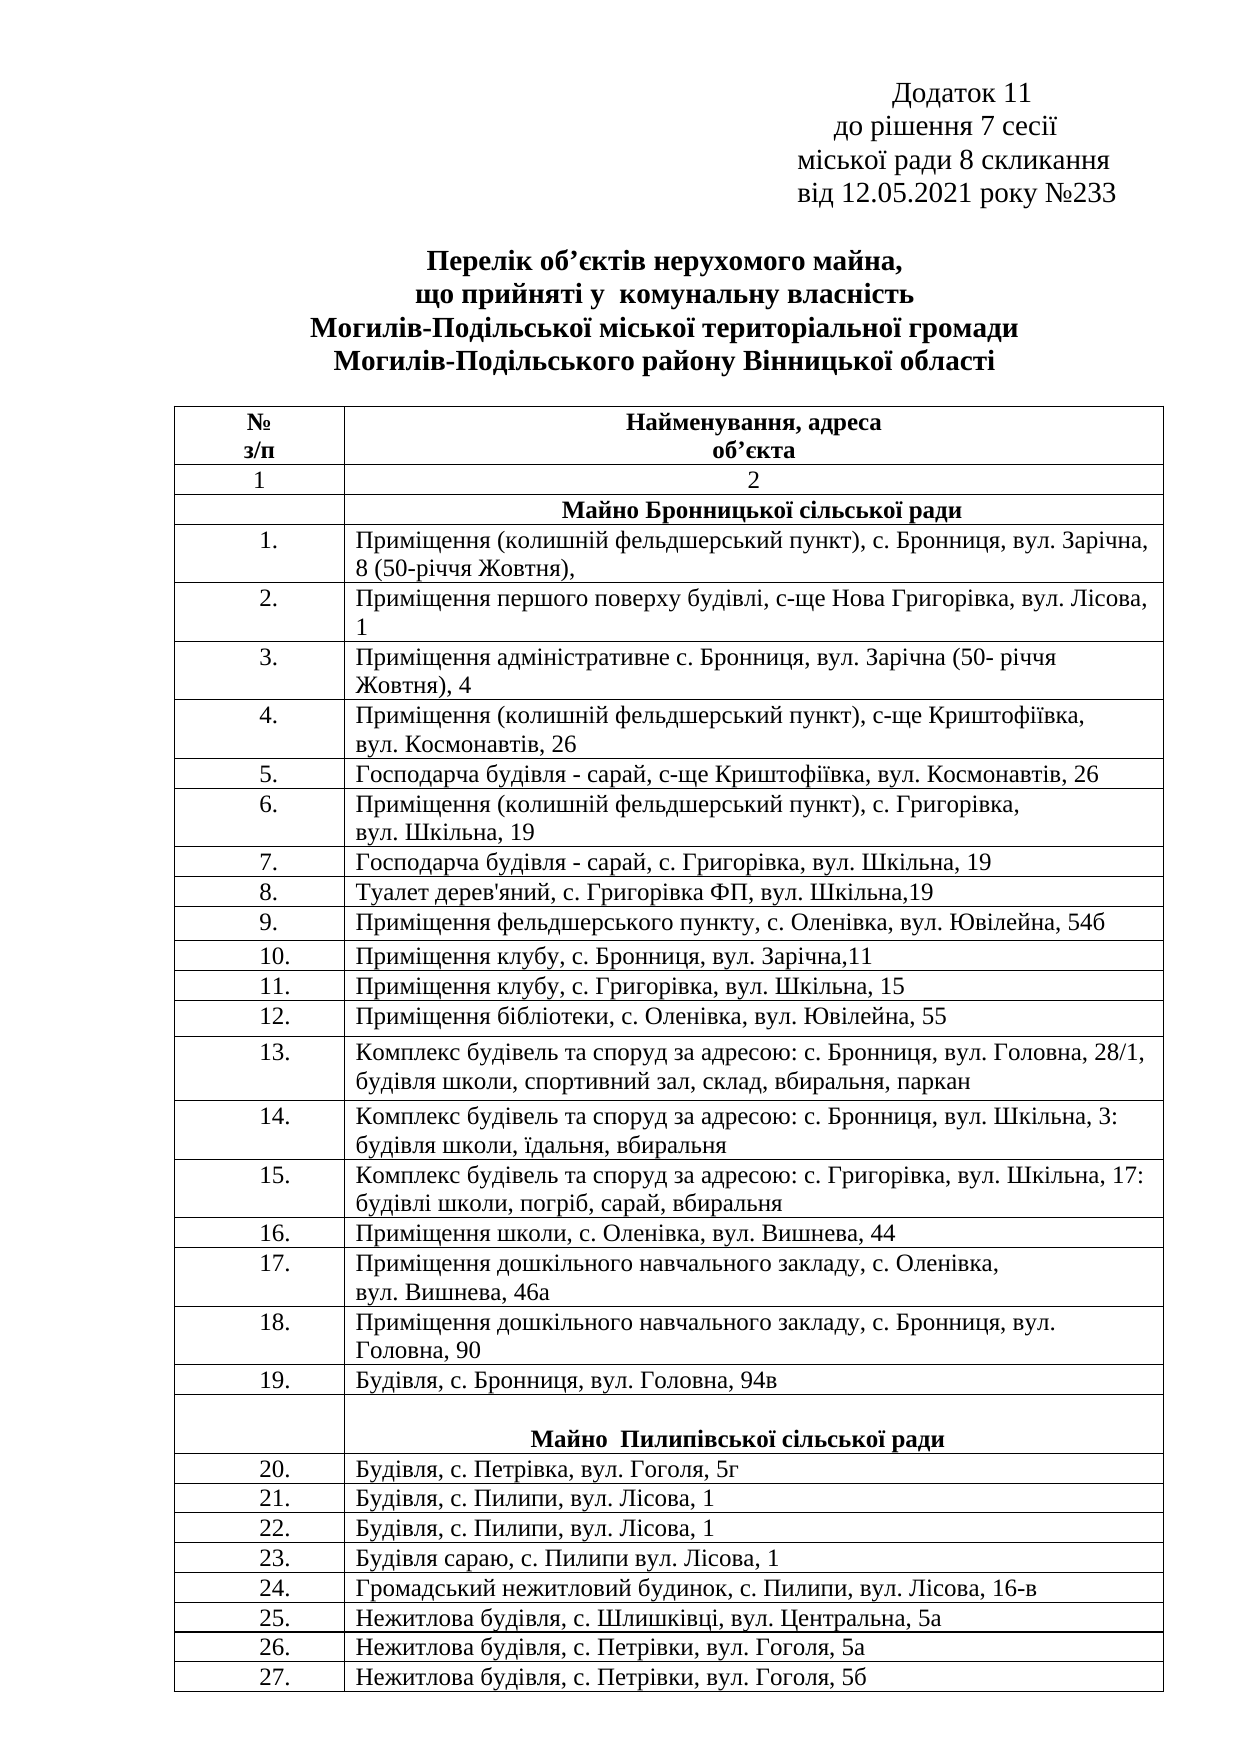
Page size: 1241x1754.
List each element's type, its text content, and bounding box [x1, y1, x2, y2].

table_cell Приміщення адміністративне с. Бронниця, вул. Зарічна (50- річчя Жовтня), 4 [345, 642, 1163, 699]
table_cell Приміщення клубу, с. Григорівка, вул. Шкільна, 15 [345, 971, 1163, 1000]
table_cell Громадський нежитловий будинок, с. Пилипи, вул. Лісова, 16-в [345, 1573, 1163, 1602]
table_cell [175, 1248, 344, 1306]
table_header Найменування, адреса об’єкта [345, 407, 1163, 464]
table_cell Нежитлова будівля, с. Петрівки, вул. Гоголя, 5б [345, 1662, 1163, 1691]
table_cell [175, 759, 344, 788]
table_cell Господарча будівля - сарай, с. Григорівка, вул. Шкільна, 19 [345, 847, 1163, 876]
table_cell Будівля, с. Петрівка, вул. Гоголя, 5г [345, 1454, 1163, 1482]
table_cell [175, 1543, 344, 1572]
table_cell [175, 525, 344, 582]
table_cell Приміщення дошкільного навчального закладу, с. Оленівка, вул. Вишнева, 46а [345, 1248, 1163, 1306]
text Могилів-Подільської міської територіальної громади [177, 310, 1152, 343]
text від 12.05.2021 року №233 [177, 176, 1152, 209]
text Перелік об’єктів нерухомого майна, [177, 243, 1152, 276]
table_cell Нежитлова будівля, с. Шлишківці, вул. Центральна, 5а [345, 1603, 1163, 1631]
text міської ради 8 скликання [177, 142, 1152, 176]
table_cell Господарча будівля - сарай, с-ще Криштофіївка, вул. Космонавтів, 26 [345, 759, 1163, 788]
table_cell Будівля, с. Бронниця, вул. Головна, 94в [345, 1365, 1163, 1394]
table_cell Туалет дерев'яний, с. Григорівка ФП, вул. Шкільна,19 [345, 877, 1163, 906]
table_cell [175, 941, 344, 970]
table_cell Приміщення (колишній фельдшерський пункт), с. Бронниця, вул. Зарічна, 8 (50-річчя Жовтня), [345, 525, 1163, 582]
table_cell Приміщення школи, с. Оленівка, вул. Вишнева, 44 [345, 1218, 1163, 1247]
table_cell 1 [175, 465, 344, 494]
text до рішення 7 сесії [177, 108, 1152, 142]
table_cell Будівля, с. Пилипи, вул. Лісова, 1 [345, 1484, 1163, 1512]
table_cell Приміщення дошкільного навчального закладу, с. Бронниця, вул. Головна, 90 [345, 1307, 1163, 1364]
text Могилів-Подільського району Вінницької області [177, 343, 1152, 377]
table_cell [175, 1101, 344, 1159]
table_cell [175, 1365, 344, 1394]
table_cell [175, 1218, 344, 1247]
table_cell [175, 1395, 344, 1453]
table_cell [175, 1484, 344, 1512]
table_cell Приміщення фельдшерського пункту, с. Оленівка, вул. Ювілейна, 54б [345, 907, 1163, 940]
table_cell Комплекс будівель та споруд за адресою: с. Григорівка, вул. Шкільна, 17: будівлі школи, погріб, сарай, вбиральня [345, 1160, 1163, 1217]
table_cell 2 [345, 465, 1163, 494]
table_cell Майно Пилипівської сільської ради [345, 1395, 1163, 1453]
table_cell [175, 642, 344, 699]
table_cell Нежитлова будівля, с. Петрівки, вул. Гоголя, 5а [345, 1633, 1163, 1661]
text що прийняті у комунальну власність [177, 276, 1152, 310]
table_cell Приміщення бібліотеки, с. Оленівка, вул. Ювілейна, 55 [345, 1001, 1163, 1036]
table_cell [175, 1662, 344, 1691]
table_header № з/п [175, 407, 344, 464]
table_cell [175, 789, 344, 846]
table_cell Приміщення клубу, с. Бронниця, вул. Зарічна,11 [345, 941, 1163, 970]
table_cell Комплекс будівель та споруд за адресою: с. Бронниця, вул. Шкільна, 3: будівля школи, їдальня, вбиральня [345, 1101, 1163, 1159]
table_cell [175, 1603, 344, 1631]
table_cell Будівля, с. Пилипи, вул. Лісова, 1 [345, 1513, 1163, 1542]
table_cell [175, 971, 344, 1000]
table_cell [175, 847, 344, 876]
table_cell [175, 495, 344, 524]
table_cell [175, 1633, 344, 1661]
table_cell [175, 1307, 344, 1364]
table_cell [175, 1513, 344, 1542]
text Додаток 11 [177, 75, 1152, 108]
table_cell Приміщення першого поверху будівлі, с-ще Нова Григорівка, вул. Лісова, 1 [345, 583, 1163, 641]
table_cell Комплекс будівель та споруд за адресою: с. Бронниця, вул. Головна, 28/1, будівля школи, спортивний зал, склад, вбиральня, паркан [345, 1037, 1163, 1100]
table_cell [175, 907, 344, 940]
table_cell [175, 1037, 344, 1100]
table_cell [175, 583, 344, 641]
table_cell [175, 1001, 344, 1036]
table_cell Будівля сараю, с. Пилипи вул. Лісова, 1 [345, 1543, 1163, 1572]
table_cell [175, 877, 344, 906]
table_cell [175, 700, 344, 758]
table_cell [175, 1573, 344, 1602]
table_cell Майно Бронницької сільської ради [345, 495, 1163, 524]
table_cell Приміщення (колишній фельдшерський пункт), с. Григорівка, вул. Шкільна, 19 [345, 789, 1163, 846]
table_cell Приміщення (колишній фельдшерський пункт), с-ще Криштофіївка, вул. Космонавтів, 26 [345, 700, 1163, 758]
table_cell [175, 1454, 344, 1482]
table_cell [175, 1160, 344, 1217]
